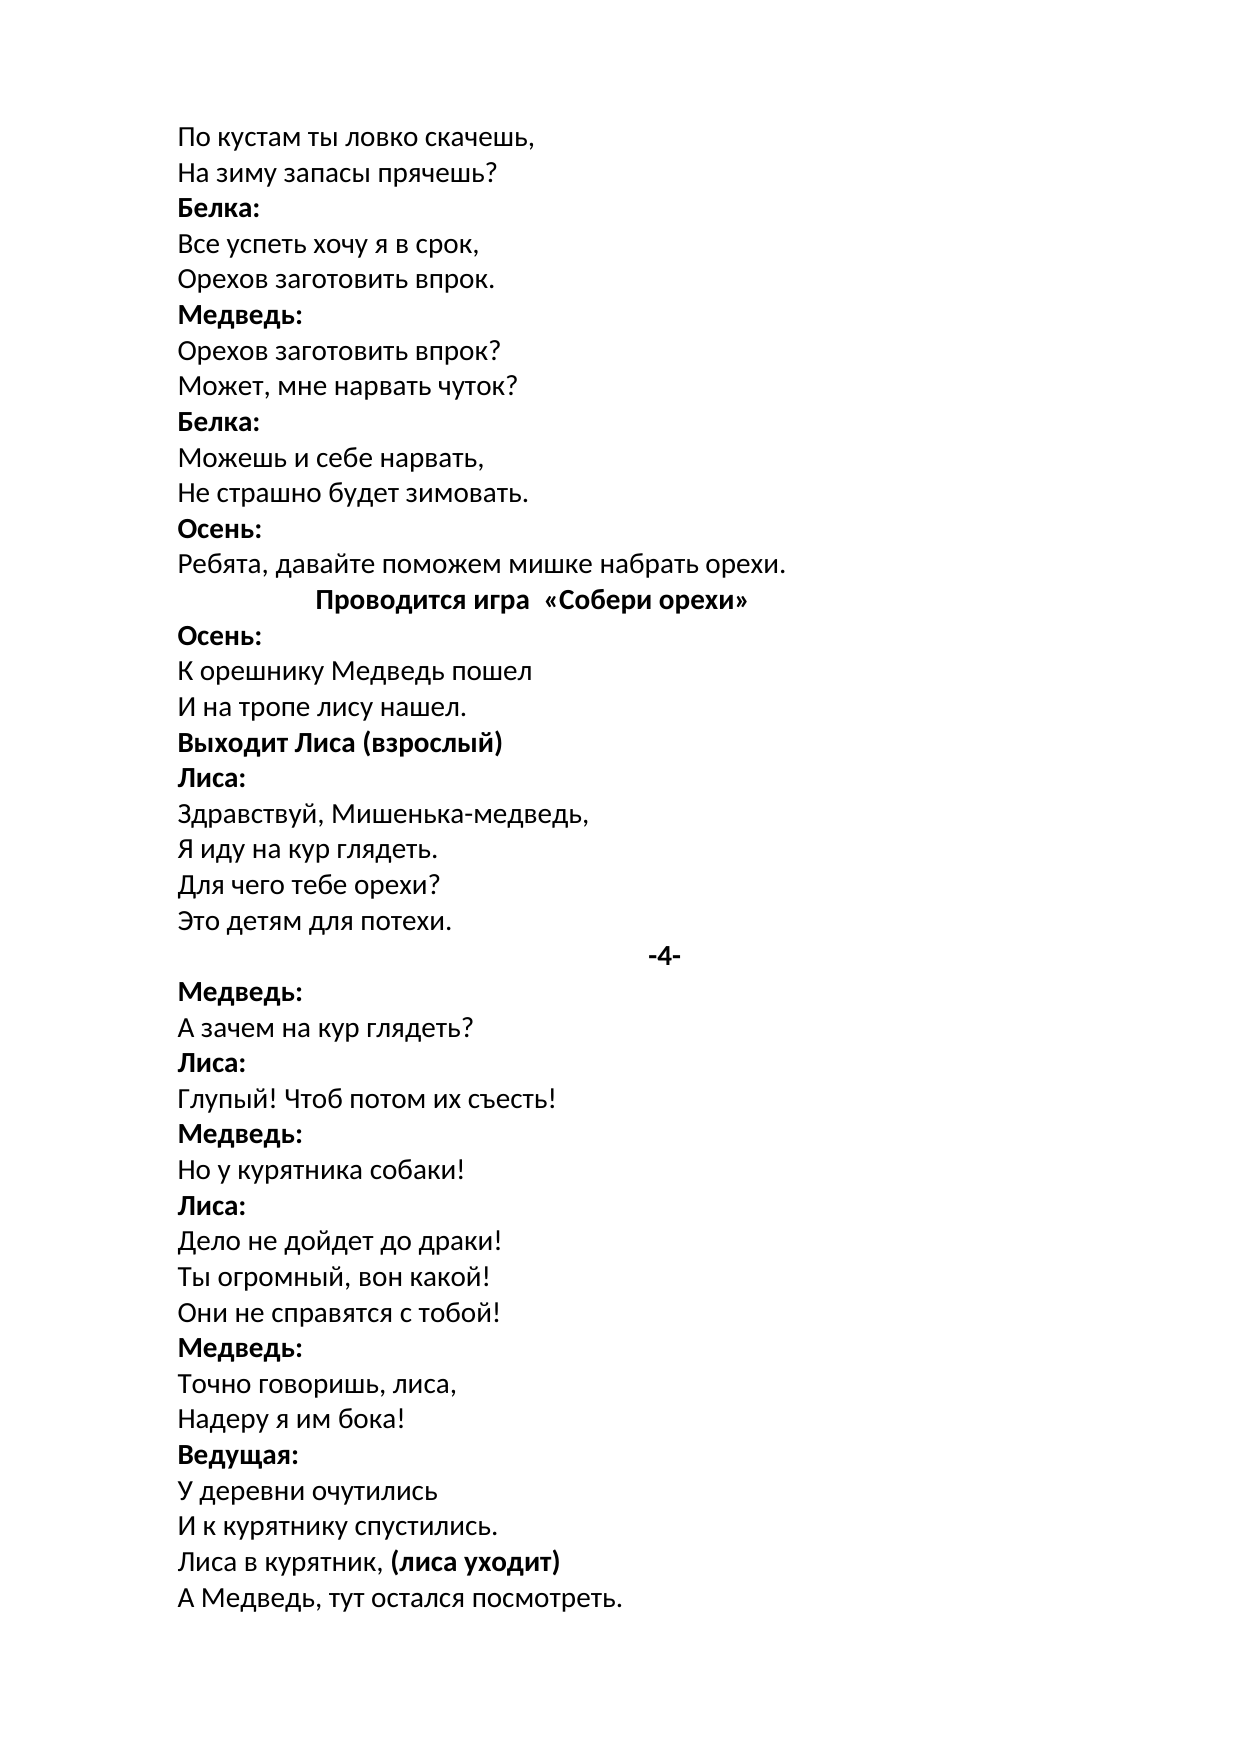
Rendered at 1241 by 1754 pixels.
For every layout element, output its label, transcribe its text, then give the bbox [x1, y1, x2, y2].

text Осень: [177, 510, 1152, 546]
text Медведь: [177, 296, 1152, 332]
text Ведущая: [177, 1436, 1152, 1472]
text Лиса в курятник, (лиса уходит) [177, 1543, 1152, 1579]
text Медведь: [177, 1329, 1152, 1365]
text И на тропе лису нашел. [177, 688, 1152, 724]
text А Медведь, тут остался посмотреть. [177, 1579, 1152, 1614]
text Медведь: [177, 973, 1152, 1009]
text Глупый! Чтоб потом их съесть! [177, 1080, 1152, 1116]
text Здравствуй, Мишенька-медведь, [177, 795, 1152, 831]
text Точно говоришь, лиса, [177, 1365, 1152, 1401]
text На зиму запасы прячешь? [177, 154, 1152, 189]
text Но у курятника собаки! [177, 1151, 1152, 1187]
text Осень: [177, 617, 1152, 652]
text Орехов заготовить впрок. [177, 261, 1152, 296]
text Ребята, давайте поможем мишке набрать орехи. [177, 546, 1152, 581]
text Надеру я им бока! [177, 1401, 1152, 1436]
text Белка: [177, 189, 1152, 225]
text Белка: [177, 403, 1152, 439]
text Лиса: [177, 759, 1152, 795]
text Дело не дойдет до драки! [177, 1222, 1152, 1258]
text Все успеть хочу я в срок, [177, 225, 1152, 261]
text Не страшно будет зимовать. [177, 474, 1152, 510]
text И к курятнику спустились. [177, 1507, 1152, 1543]
text Я иду на кур глядеть. [177, 831, 1152, 866]
text Лиса: [177, 1044, 1152, 1080]
text Они не справятся с тобой! [177, 1294, 1152, 1329]
text -4- [177, 937, 1152, 973]
text Лиса: [177, 1187, 1152, 1222]
text Можешь и себе нарвать, [177, 439, 1152, 474]
text Может, мне нарвать чуток? [177, 367, 1152, 403]
text У деревни очутились [177, 1472, 1152, 1507]
text Выходит Лиса (взрослый) [177, 724, 1152, 759]
text К орешнику Медведь пошел [177, 652, 1152, 688]
text Орехов заготовить впрок? [177, 332, 1152, 367]
text Ты огромный, вон какой! [177, 1258, 1152, 1294]
text Это детям для потехи. [177, 902, 1152, 937]
text Проводится игра «Собери орехи» [177, 581, 1152, 617]
text По кустам ты ловко скачешь, [177, 118, 1152, 154]
text А зачем на кур глядеть? [177, 1009, 1152, 1044]
text Для чего тебе орехи? [177, 866, 1152, 902]
text Медведь: [177, 1116, 1152, 1151]
